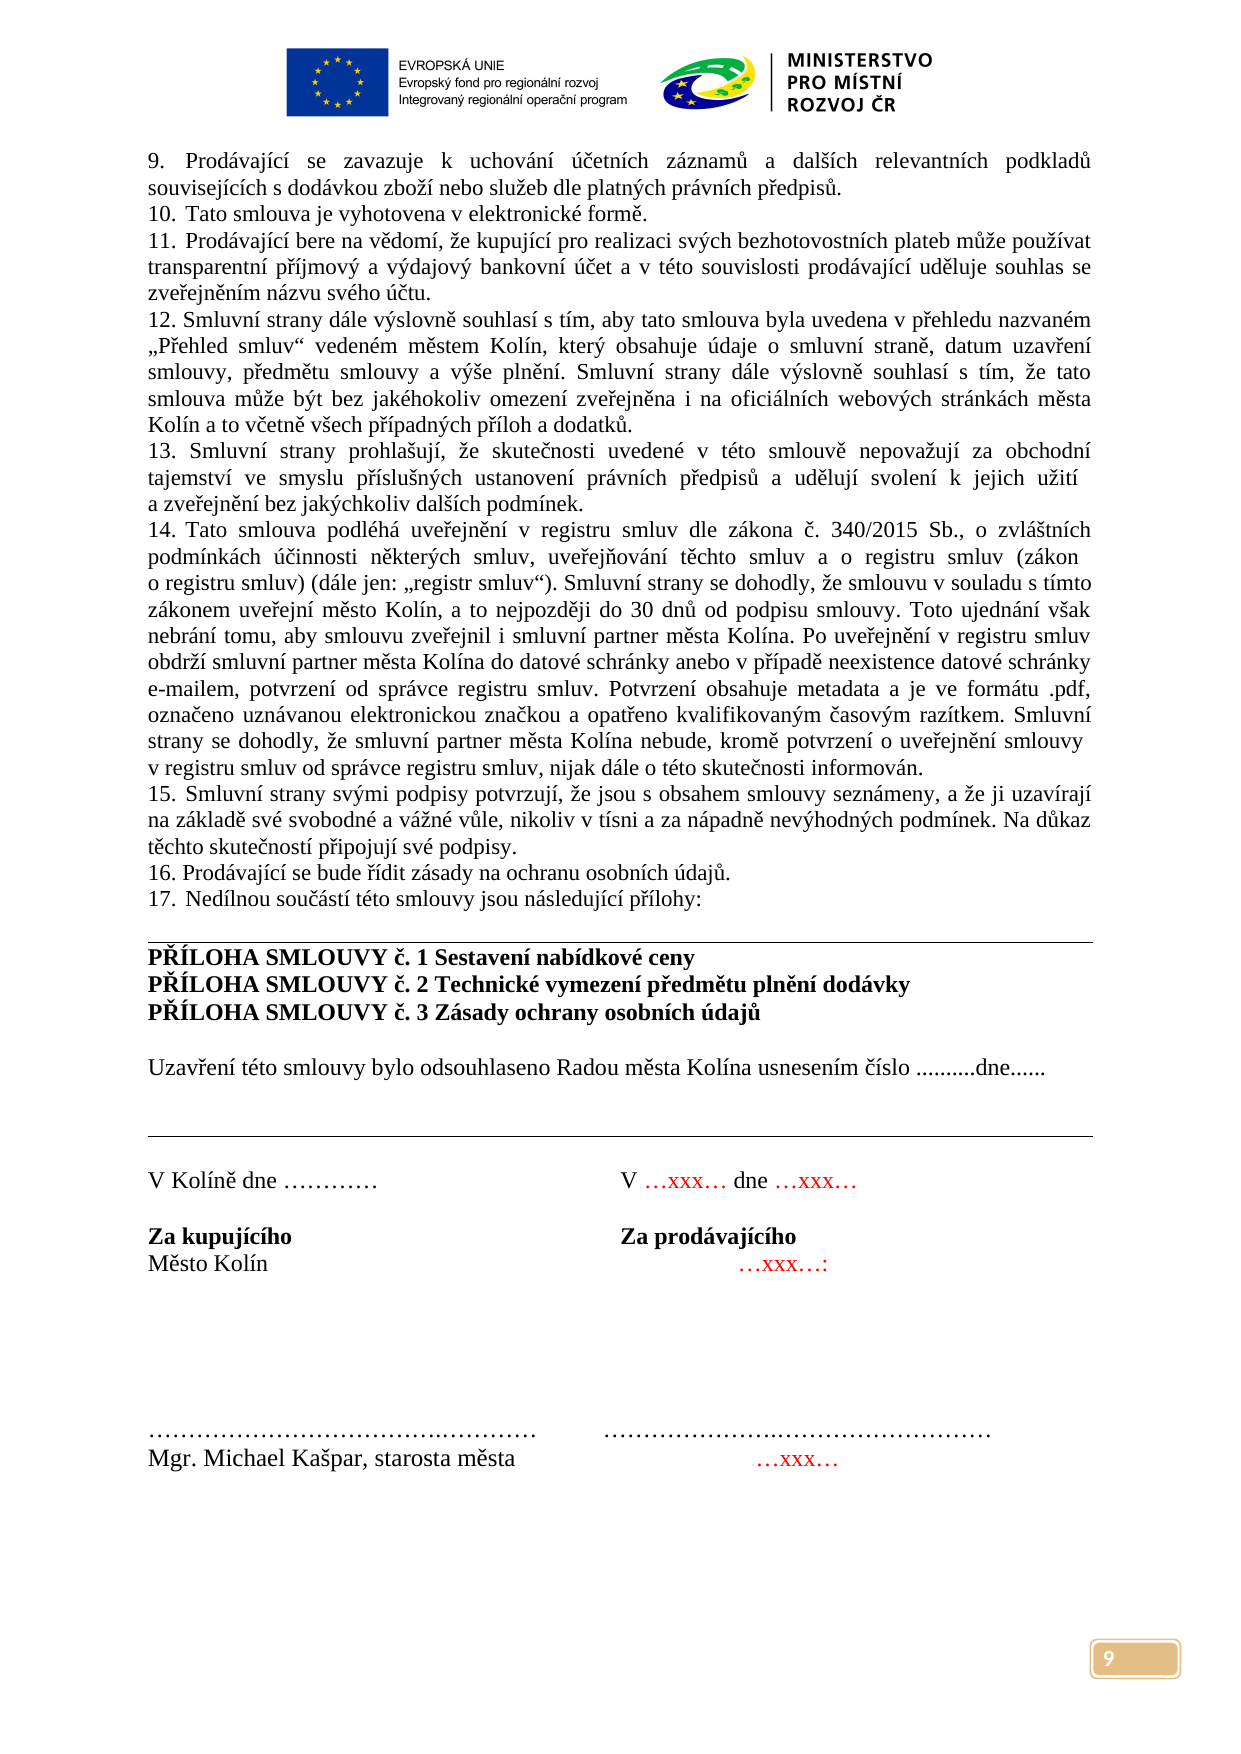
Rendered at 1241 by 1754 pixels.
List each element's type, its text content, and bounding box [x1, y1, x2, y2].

text PŘÍLOHA SMLOUVY č. 1 Sestavení nabídkové ceny [148, 943, 1093, 970]
text 16. Prodávající se bude řídit zásady na ochranu osobních údajů. [148, 859, 1093, 886]
text 15. Smluvní strany svými podpisy potvrzují, že jsou s obsahem smlouvy seznámeny, a že ji uzavírají na základě své svobodné a vážné vůle, nikoliv v tísni a za nápadně nevýhodných podmínek. Na důkaz těchto skutečností připojují své podpisy. [148, 780, 1093, 859]
text Za kupujícího Za prodávajícího [148, 1222, 1093, 1249]
text V Kolíně dne ………… V …xxx… dne …xxx… [148, 1167, 1093, 1194]
text 12. Smluvní strany dále výslovně souhlasí s tím, aby tato smlouva byla uvedena v přehledu nazvaném „Přehled smluv“ vedeném městem Kolín, který obsahuje údaje o smluvní straně, datum uzavření smlouvy, předmětu smlouvy a výše plnění. Smluvní strany dále výslovně souhlasí s tím, že tato smlouva může být bez jakéhokoliv omezení zveřejněna i na oficiálních webových stránkách města Kolín a to včetně všech případných příloh a dodatků. [148, 306, 1093, 437]
text 14. Tato smlouva podléhá uveřejnění v registru smluv dle zákona č. 340/2015 Sb., o zvláštních podmínkách účinnosti některých smluv, uveřejňování těchto smluv a o registru smluv (zákon o registru smluv) (dále jen: „registr smluv“). Smluvní strany se dohodly, že smlouvu v souladu s tímto zákonem uveřejní město Kolín, a to nejpozději do 30 dnů od podpisu smlouvy. Toto ujednání však nebrání tomu, aby smlouvu zveřejnil i smluvní partner města Kolína. Po uveřejnění v registru smluv obdrží smluvní partner města Kolína do datové schránky anebo v případě neexistence datové schránky e-mailem, potvrzení od správce registru smluv. Potvrzení obsahuje metadata a je ve formátu .pdf, označeno uznávanou elektronickou značkou a opatřeno kvalifikovaným časovým razítkem. Smluvní strany se dohodly, že smluvní partner města Kolína nebude, kromě potvrzení o uveřejnění smlouvy v registru smluv od správce registru smluv, nijak dále o této skutečnosti informován. [148, 517, 1093, 780]
text Mgr. Michael Kašpar, starosta města …xxx… [148, 1443, 1093, 1472]
text Město Kolín …xxx…: [148, 1249, 1093, 1277]
text 9. Prodávající se zavazuje k uchování účetních záznamů a dalších relevantních podkladů souvisejících s dodávkou zboží nebo služeb dle platných právních předpisů. [148, 148, 1093, 200]
text PŘÍLOHA SMLOUVY č. 3 Zásady ochrany osobních údajů [148, 998, 1093, 1025]
text ……………………………….………… ………………….……………………… [148, 1415, 1093, 1443]
text 11. Prodávající bere na vědomí, že kupující pro realizaci svých bezhotovostních plateb může používat transparentní příjmový a výdajový bankovní účet a v této souvislosti prodávající uděluje souhlas se zveřejněním názvu svého účtu. [148, 227, 1093, 306]
text 10. Tato smlouva je vyhotovena v elektronické formě. [148, 200, 1093, 227]
text PŘÍLOHA SMLOUVY č. 2 Technické vymezení předmětu plnění dodávky [148, 970, 1093, 998]
text 13. Smluvní strany prohlašují, že skutečnosti uvedené v této smlouvě nepovažují za obchodní tajemství ve smyslu příslušných ustanovení právních předpisů a udělují svolení k jejich užití a zveřejnění bez jakýchkoliv dalších podmínek. [148, 437, 1093, 517]
picture [264, 25, 954, 139]
text Uzavření této smlouvy bylo odsouhlaseno Radou města Kolína usnesením číslo ..........dne...... [148, 1053, 1093, 1081]
text 17. Nedílnou součástí této smlouvy jsou následující přílohy: [148, 886, 1093, 912]
